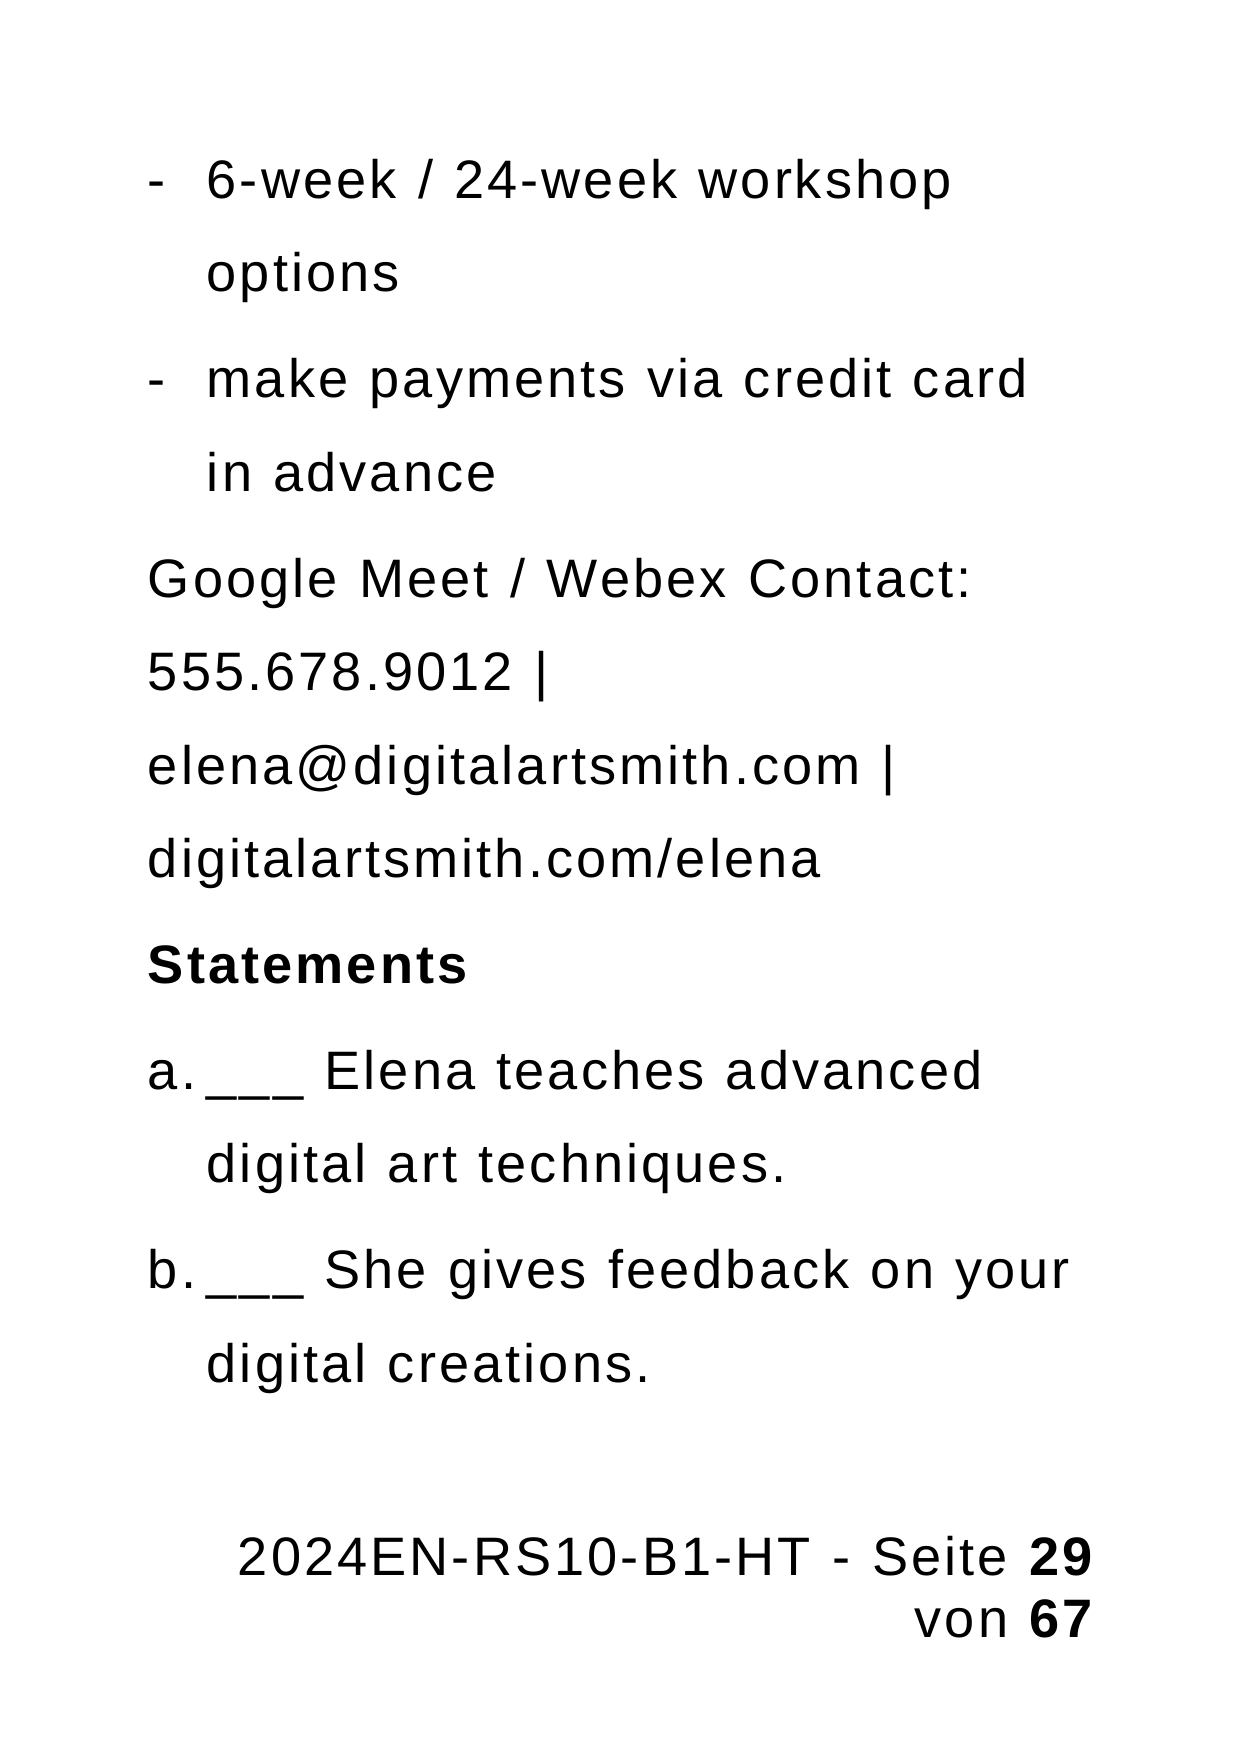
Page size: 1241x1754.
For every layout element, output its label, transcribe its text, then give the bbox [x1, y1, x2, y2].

text Google Meet / Webex Contact: 555.678.9012 | elena@digitalartsmith.com | digitalartsmith.com/elena [148, 546, 1093, 889]
list Statements [148, 933, 1093, 995]
list b. ___ She gives feedback on your digital creations. [148, 1238, 1093, 1394]
list - make payments via credit card in advance [148, 347, 1093, 503]
list - 6-week / 24-week workshop options [148, 148, 1093, 303]
list a. ___ Elena teaches advanced digital art techniques. [148, 1038, 1093, 1194]
